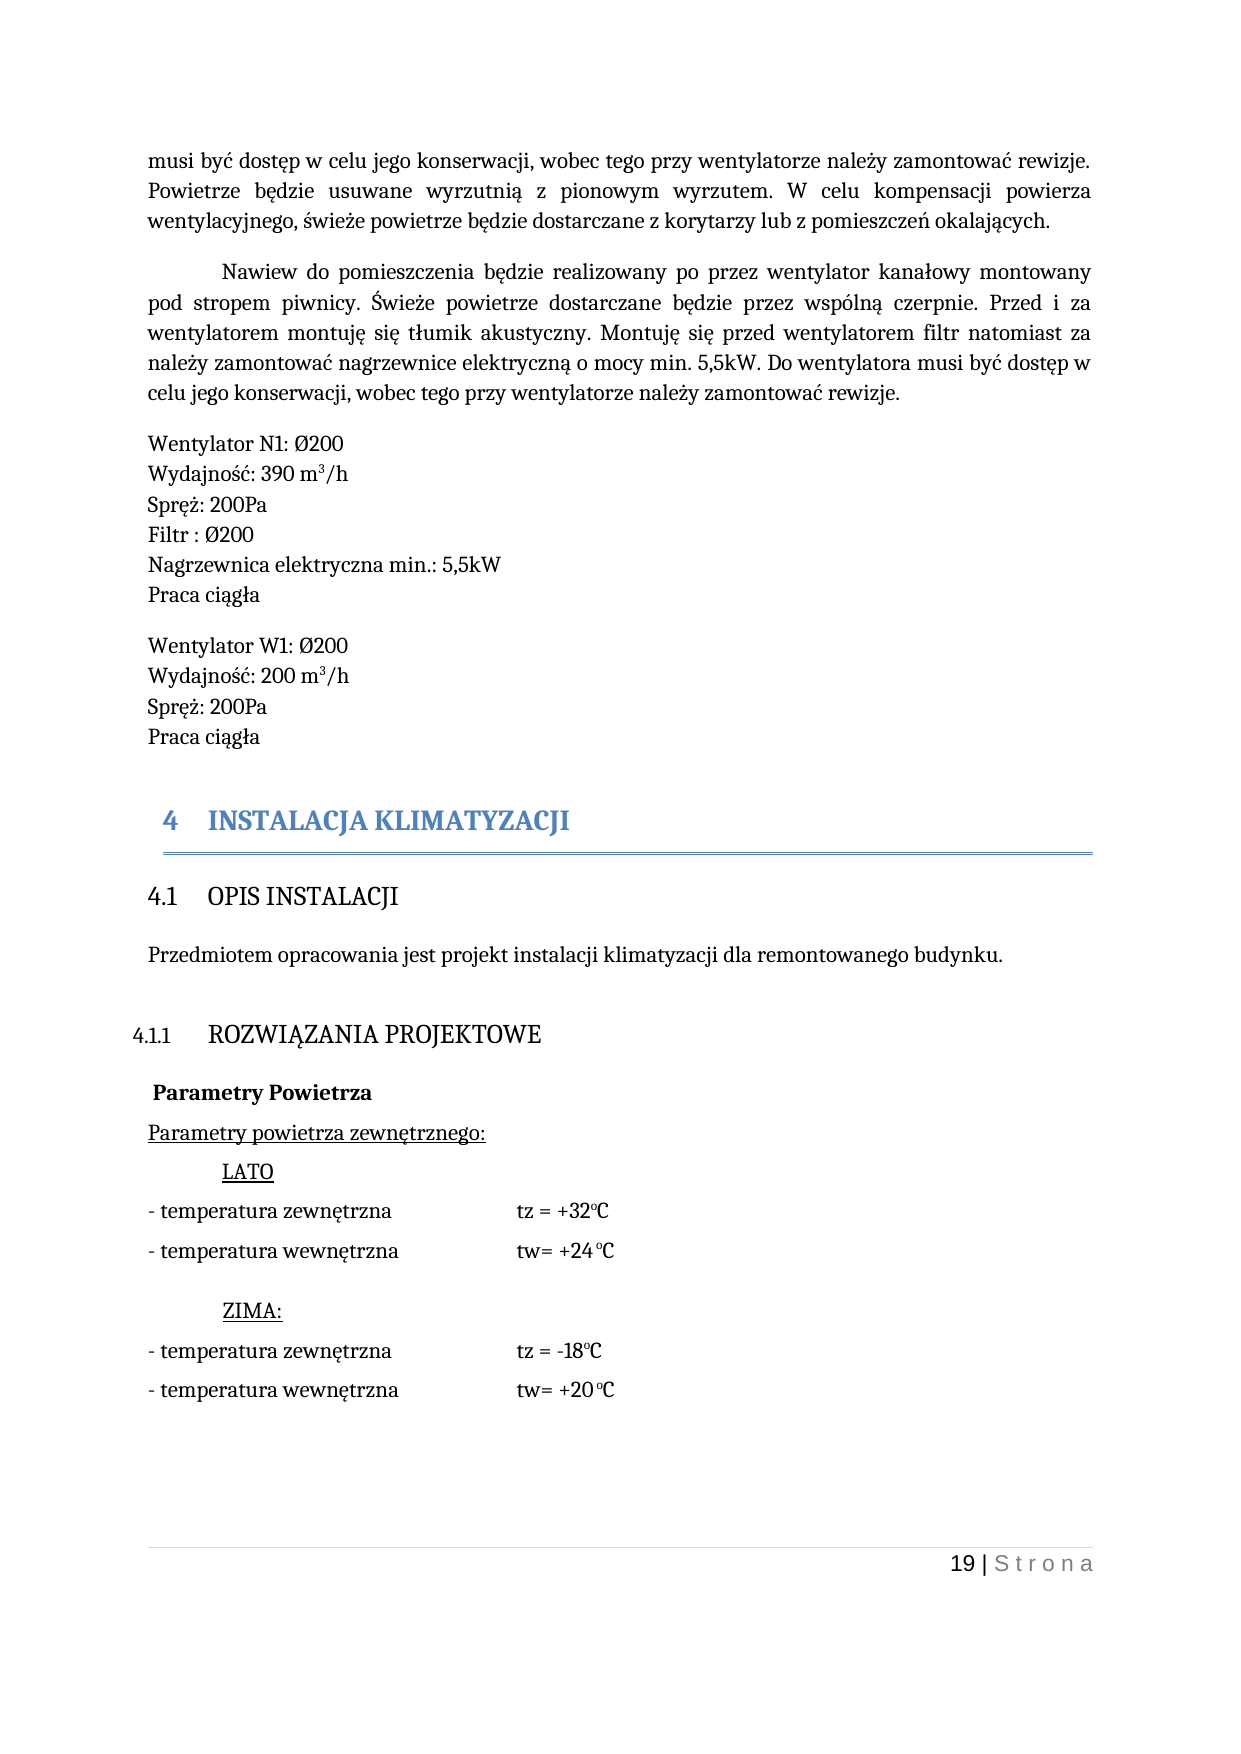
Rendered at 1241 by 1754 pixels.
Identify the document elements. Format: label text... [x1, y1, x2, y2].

text Wydajność: 390 m3/h [148, 461, 1093, 487]
text - temperatura wewnętrzna tw= +24 oC [148, 1238, 1093, 1264]
text Parametry Powietrza [148, 1080, 1093, 1106]
text Spręż: 200Pa [148, 693, 1093, 720]
text Parametry powietrza zewnętrznego: [148, 1119, 1093, 1146]
text Przedmiotem opracowania jest projekt instalacji klimatyzacji dla remontowanego budynku. [148, 942, 1093, 968]
text Nawiew do pomieszczenia będzie realizowany po przez wentylator kanałowy montowany pod stropem piwnicy. Świeże powietrze dostarczane będzie przez wspólną czerpnie. Przed i za wentylatorem montuję się tłumik akustyczny. Montuję się przed wentylatorem filtr natomiast za należy zamontować nagrzewnice elektryczną o mocy min. 5,5kW. Do wentylatora musi być dostęp w celu jego konserwacji, wobec tego przy wentylatorze należy zamontować rewizje. [148, 259, 1093, 406]
text Spręż: 200Pa Filtr : Ø200 Nagrzewnica elektryczna min.: 5,5kW [148, 491, 1093, 578]
text Praca ciągła [148, 582, 1093, 608]
subtitle OPIS INSTALACJI [148, 881, 1093, 912]
list - temperatura zewnętrzna tz = -18oC [148, 1337, 1093, 1364]
subtitle INSTALACJA KLIMATYZACJI [163, 804, 1093, 852]
text - temperatura zewnętrzna tz = +32oC [148, 1198, 1093, 1224]
list - temperatura wewnętrzna tw= +20 oC [148, 1377, 1093, 1403]
list ZIMA: [223, 1298, 1093, 1324]
text Wentylator N1: Ø200 [148, 431, 1093, 457]
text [148, 148, 1093, 234]
text LATO [148, 1159, 1093, 1185]
text Wydajność: 200 m3/h [148, 663, 1093, 689]
text Wentylator W1: Ø200 [148, 633, 1093, 659]
text Praca ciągła [148, 724, 1093, 750]
subtitle ROZWIĄZANIA PROJEKTOWE [133, 1019, 1093, 1050]
